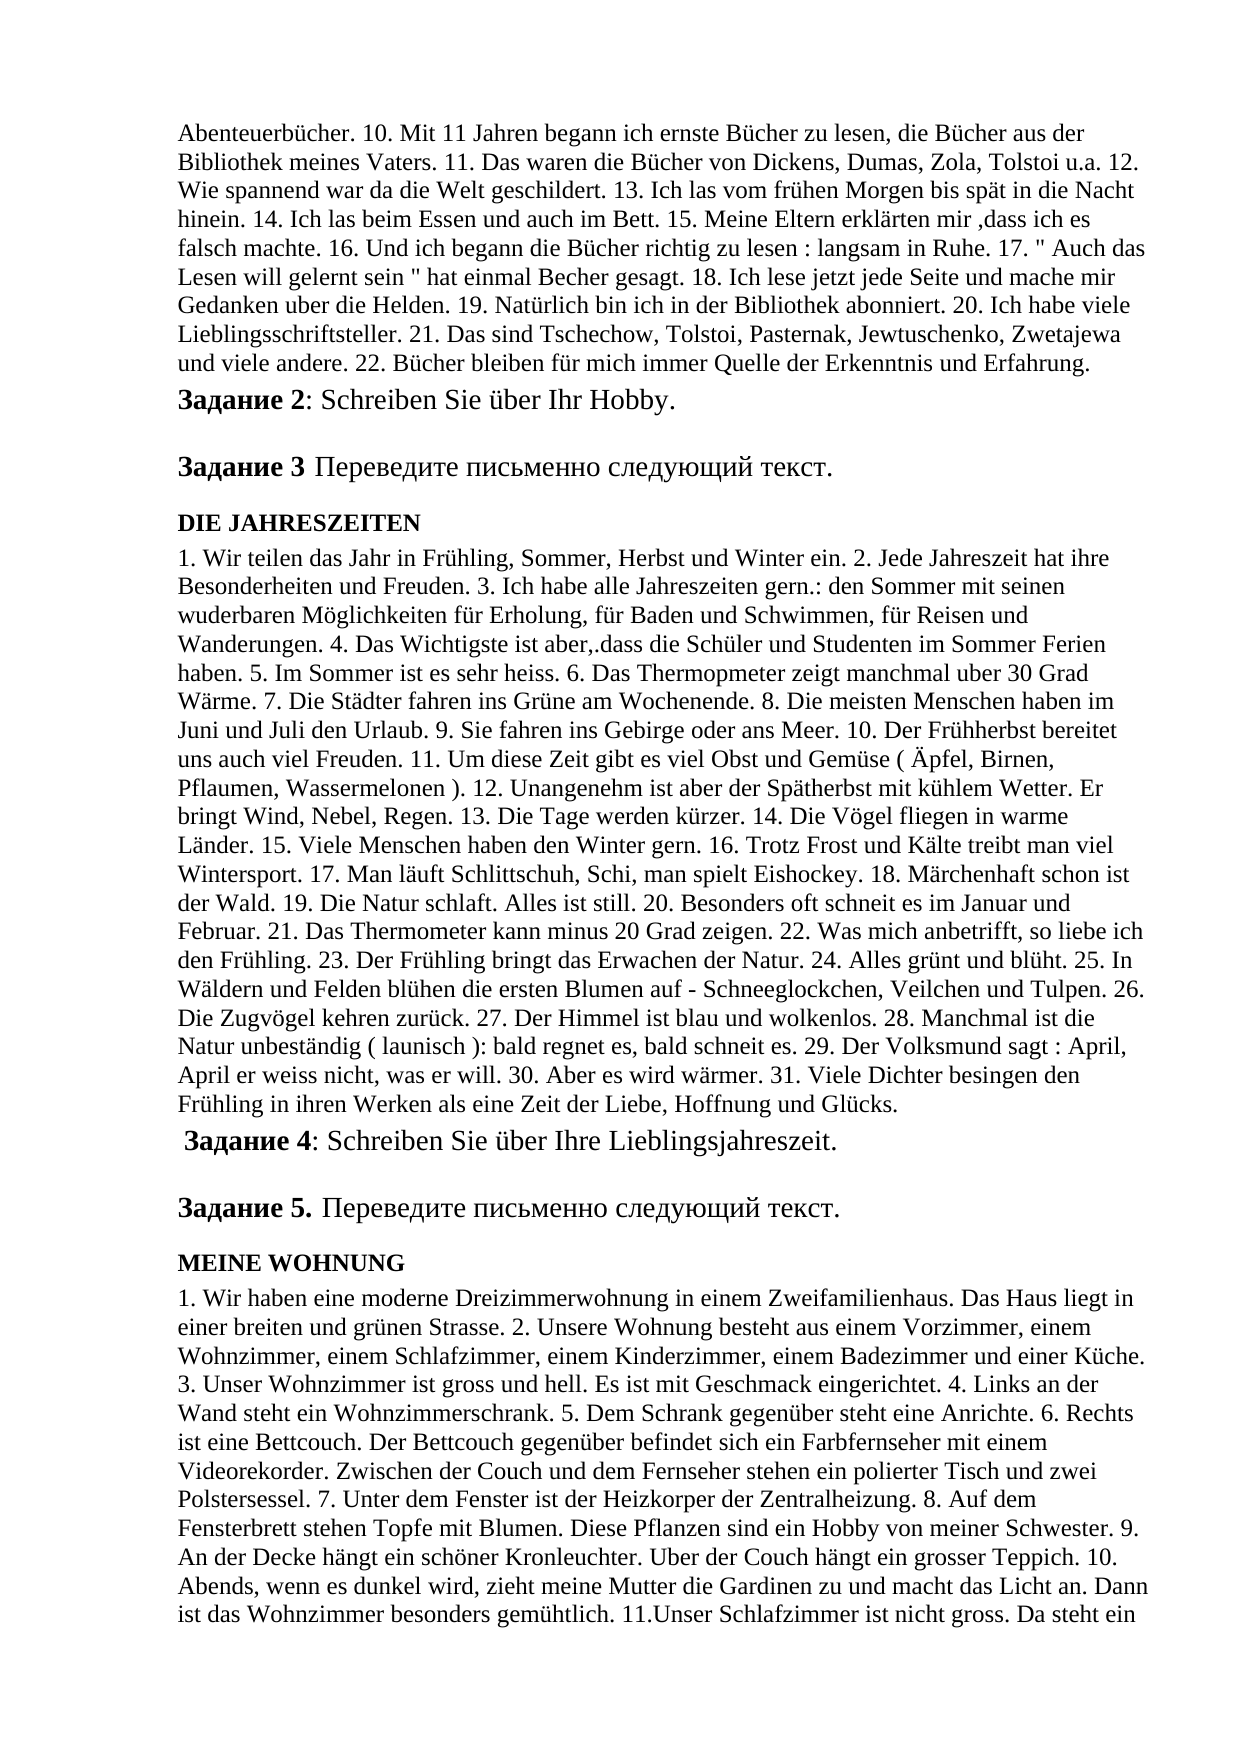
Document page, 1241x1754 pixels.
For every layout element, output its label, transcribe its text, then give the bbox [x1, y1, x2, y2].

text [177, 118, 1152, 377]
text 1. Wir teilen das Jahr in Frühling, Sommer, Herbst und Winter ein. 2. Jede Jahreszeit hat ihre Besonderheiten und Freuden. 3. Ich habe alle Jahreszeiten gern.: den Sommer mit seinen wuderbaren Möglichkeiten für Erholung, für Baden und Schwimmen, für Reisen und Wanderungen. 4. Das Wichtigste ist aber,.dass die Schüler und Studenten im Sommer Ferien haben. 5. Im Sommer ist es sehr heiss. 6. Das Thermopmeter zeigt manchmal uber 30 Grad Wärme. 7. Die Städter fahren ins Grüne am Wochenende. 8. Die meisten Menschen haben im Juni und Juli den Urlaub. 9. Sie fahren ins Gebirge oder ans Meer. 10. Der Frühherbst bereitet uns auch viel Freuden. 11. Um diese Zeit gibt es viel Obst und Gemüse ( Äpfel, Birnen, Pflaumen, Wassermelonen ). 12. Unangenehm ist aber der Spätherbst mit kühlem Wetter. Er bringt Wind, Nebel, Regen. 13. Die Tage werden kürzer. 14. Die Vögel fliegen in warme Länder. 15. Viele Menschen haben den Winter gern. 16. Trotz Frost und Kälte treibt man viel Wintersport. 17. Man läuft Schlittschuh, Schi, man spielt Eishockey. 18. Märchenhaft schon ist der Wald. 19. Die Natur schlaft. Alles ist still. 20. Besonders oft schneit es im Januar und Februar. 21. Das Thermometer kann minus 20 Grad zeigen. 22. Was mich anbetrifft, so liebe ich den Frühling. 23. Der Frühling bringt das Erwachen der Natur. 24. Alles grünt und blüht. Wäldern und Felden blühen die ersten Blumen auf - Schneeglockchen, Veilchen und Tulpen. 26. Die Zugvögel kehren zurück. 27. Der Himmel ist blau und wolkenlos. 28. Manchmal ist die Natur unbeständig ( launisch ): bald regnet es, bald schneit es. 29. Der Volksmund sagt : April, April er weiss nicht, was er will. 30. Aber es wird wärmer. 31. Viele Dichter besingen den Frühling in ihren Werken als eine Zeit der Liebe, Hoffnung und Glücks. [177, 543, 1152, 1118]
text Задание 2: Schreiben Sie über Ihr Hobby. [177, 382, 1152, 416]
subtitle MEINE WOHNUNG [177, 1248, 1152, 1277]
text Задание 3 Переведите письменно следующий текст. [177, 449, 1152, 483]
subtitle DIE JAHRESZEITEN [177, 508, 1152, 536]
text Задание 4: Schreiben Sie über Ihre Lieblingsjahreszeit. [177, 1123, 1152, 1156]
text Задание 5. Переведите письменно следующий текст. [177, 1190, 1152, 1223]
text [177, 1283, 1152, 1628]
